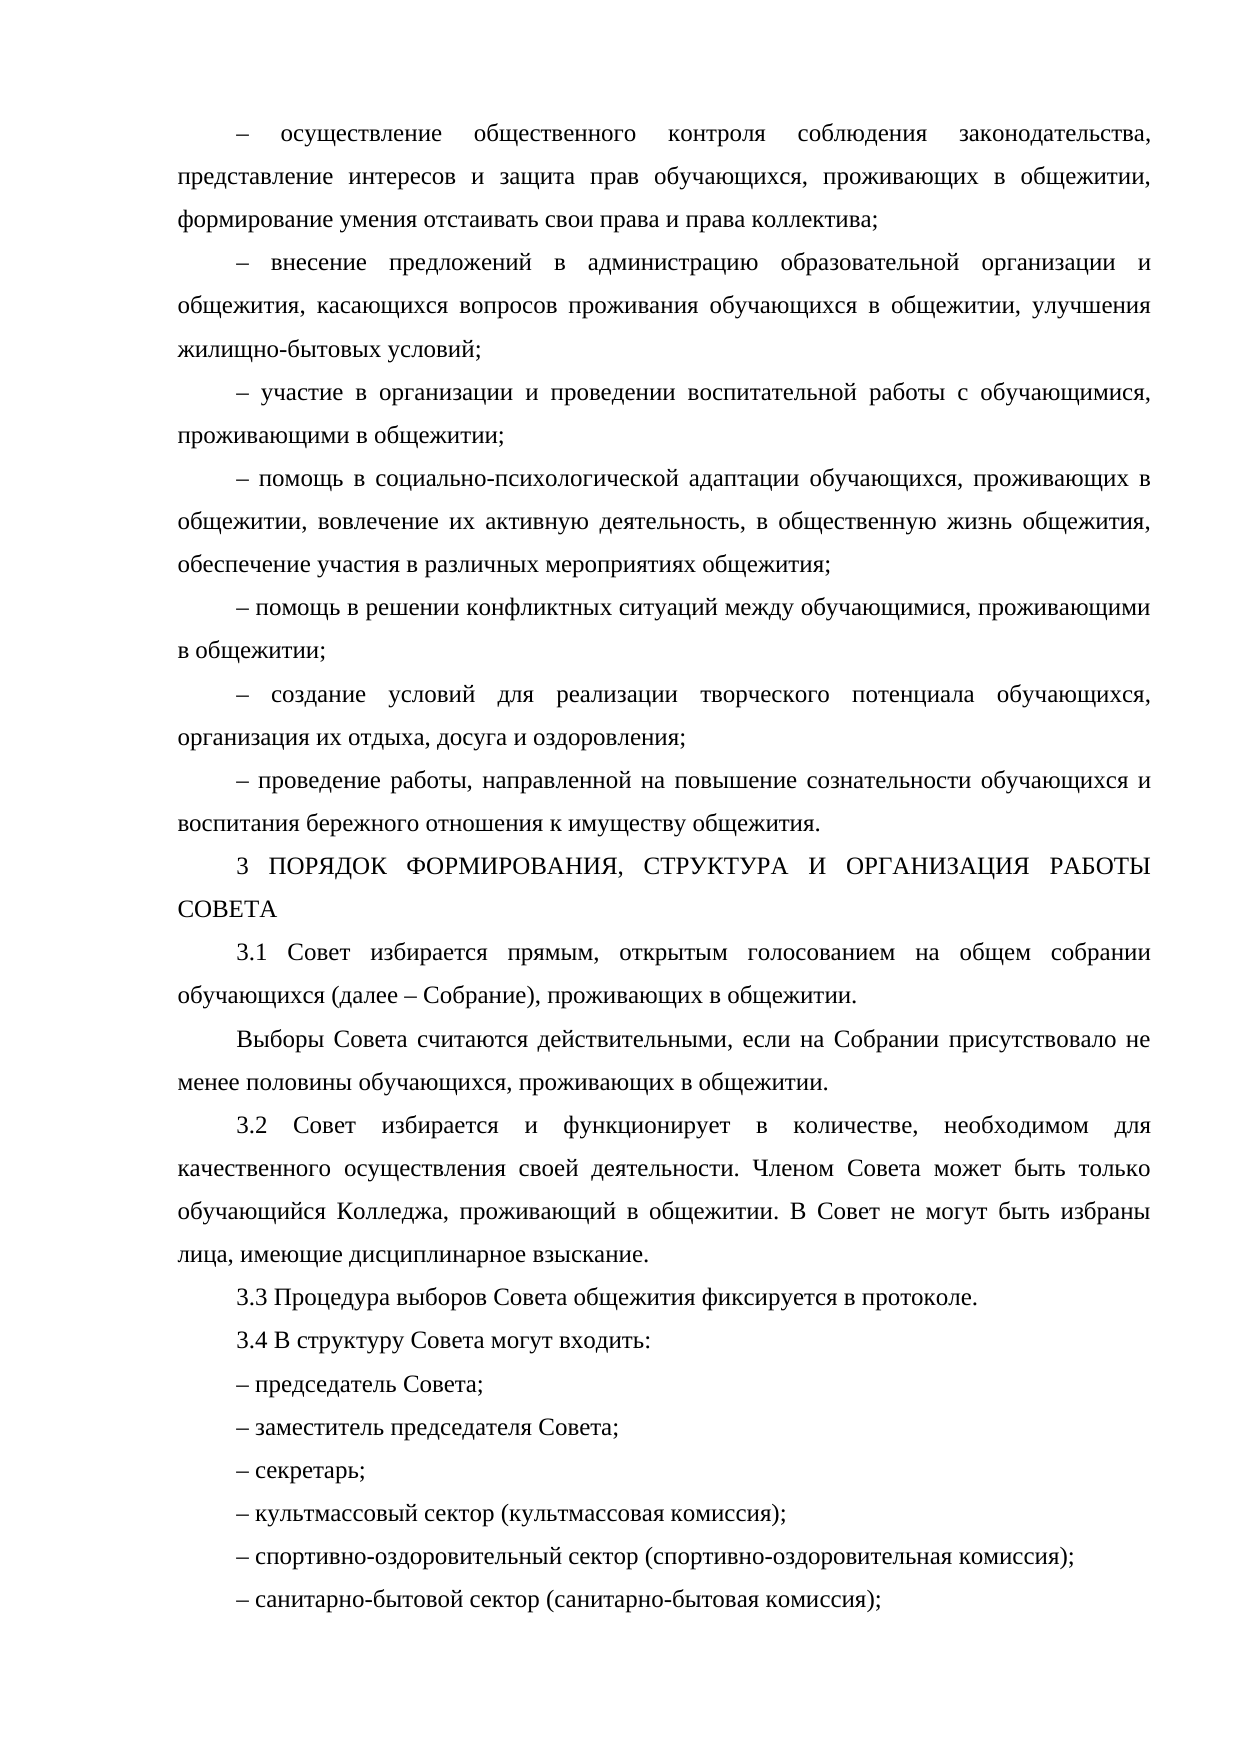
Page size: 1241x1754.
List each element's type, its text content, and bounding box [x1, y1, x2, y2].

text – помощь в решении конфликтных ситуаций между обучающимися, проживающими в общежитии; [177, 592, 1152, 664]
text – заместитель председателя Совета; [177, 1412, 1152, 1441]
text – санитарно-бытовой сектор (санитарно-бытовая комиссия); [177, 1584, 1152, 1613]
text – проведение работы, направленной на повышение сознательности обучающихся и воспитания бережного отношения к имуществу общежития. [177, 765, 1152, 837]
text – спортивно-оздоровительный сектор (спортивно-оздоровительная комиссия); [177, 1541, 1152, 1570]
text 3.1 Совет избирается прямым, открытым голосованием на общем собрании обучающихся (далее – Собрание), проживающих в общежитии. [177, 937, 1152, 1009]
text – председатель Совета; [177, 1369, 1152, 1397]
text – внесение предложений в администрацию образовательной организации и общежития, касающихся вопросов проживания обучающихся в общежитии, улучшения жилищно-бытовых условий; [177, 247, 1152, 362]
text – секретарь; [177, 1455, 1152, 1484]
text 3.2 Совет избирается и функционирует в количестве, необходимом для качественного осуществления своей деятельности. Членом Совета может быть только обучающийся Колледжа, проживающий в общежитии. В Совет не могут быть избраны лица, имеющие дисциплинарное взыскание. [177, 1110, 1152, 1268]
text – помощь в социально-психологической адаптации обучающихся, проживающих в общежитии, вовлечение их активную деятельность, в общественную жизнь общежития, обеспечение участия в различных мероприятиях общежития; [177, 463, 1152, 578]
text 3.3 Процедура выборов Совета общежития фиксируется в протоколе. [177, 1282, 1152, 1311]
text 3 ПОРЯДОК ФОРМИРОВАНИЯ, СТРУКТУРА И ОРГАНИЗАЦИЯ РАБОТЫ СОВЕТА [177, 851, 1152, 923]
text 3.4 В структуру Совета могут входить: [177, 1326, 1152, 1354]
text Выборы Совета считаются действительными, если на Собрании присутствовало не менее половины обучающихся, проживающих в общежитии. [177, 1024, 1152, 1096]
text – создание условий для реализации творческого потенциала обучающихся, организация их отдыха, досуга и оздоровления; [177, 679, 1152, 751]
text – культмассовый сектор (культмассовая комиссия); [177, 1498, 1152, 1527]
text – осуществление общественного контроля соблюдения законодательства, представление интересов и защита прав обучающихся, проживающих в общежитии, формирование умения отстаивать свои права и права коллектива; [177, 118, 1152, 233]
text – участие в организации и проведении воспитательной работы с обучающимися, проживающими в общежитии; [177, 377, 1152, 449]
